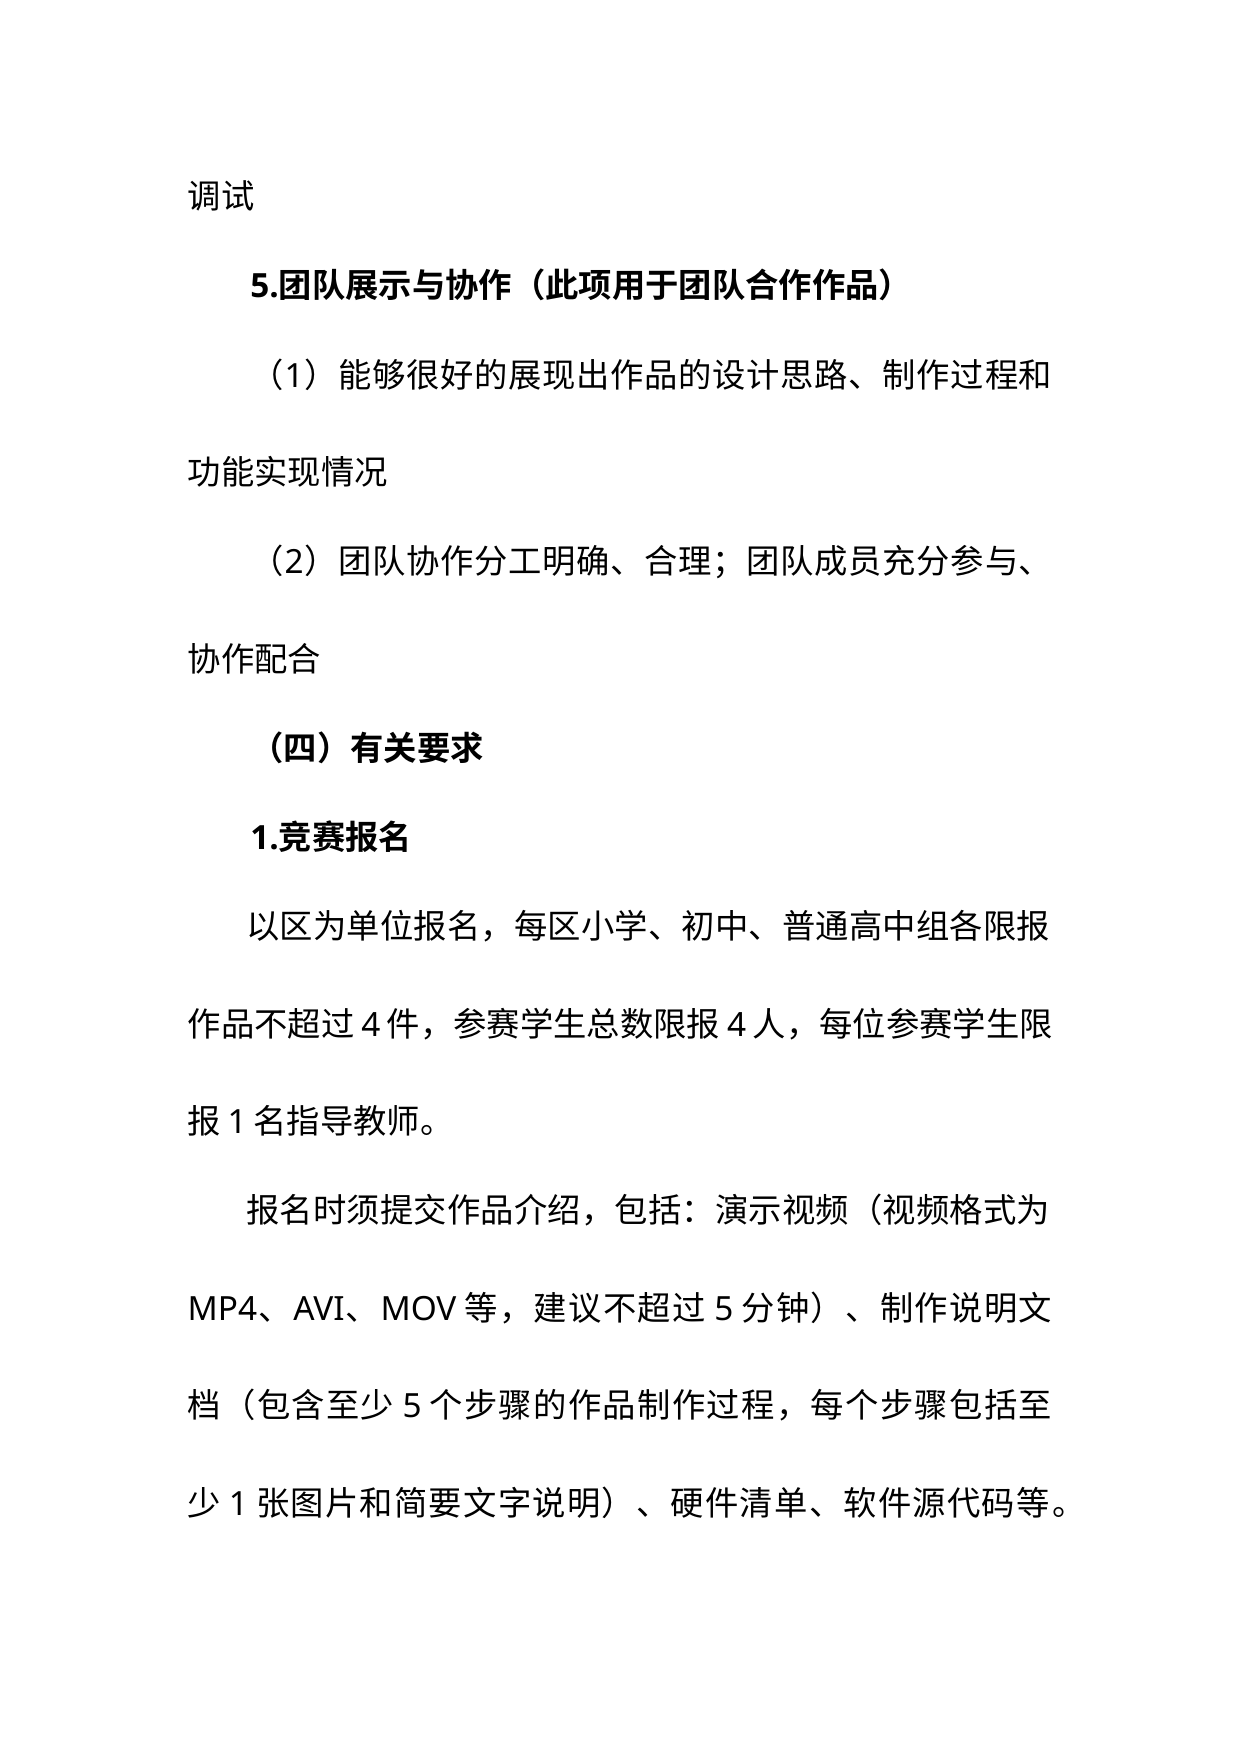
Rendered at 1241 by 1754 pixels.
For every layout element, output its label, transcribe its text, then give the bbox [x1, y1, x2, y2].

text 5.团队展示与协作（此项用于团队合作作品） [187, 251, 1053, 316]
text 1.竞赛报名 [187, 802, 1053, 867]
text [187, 162, 1053, 227]
text 以区为单位报名，每区小学、初中、普通高中组各限报作品不超过4件，参赛学生总数限报4人，每位参赛学生限报1名指导教师。 [187, 892, 1053, 1152]
text （1）能够很好的展现出作品的设计思路、制作过程和功能实现情况 [187, 340, 1053, 503]
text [187, 1176, 1053, 1533]
text （2）团队协作分工明确、合理；团队成员充分参与、协作配合 [187, 527, 1053, 689]
text （四）有关要求 [187, 713, 1053, 778]
